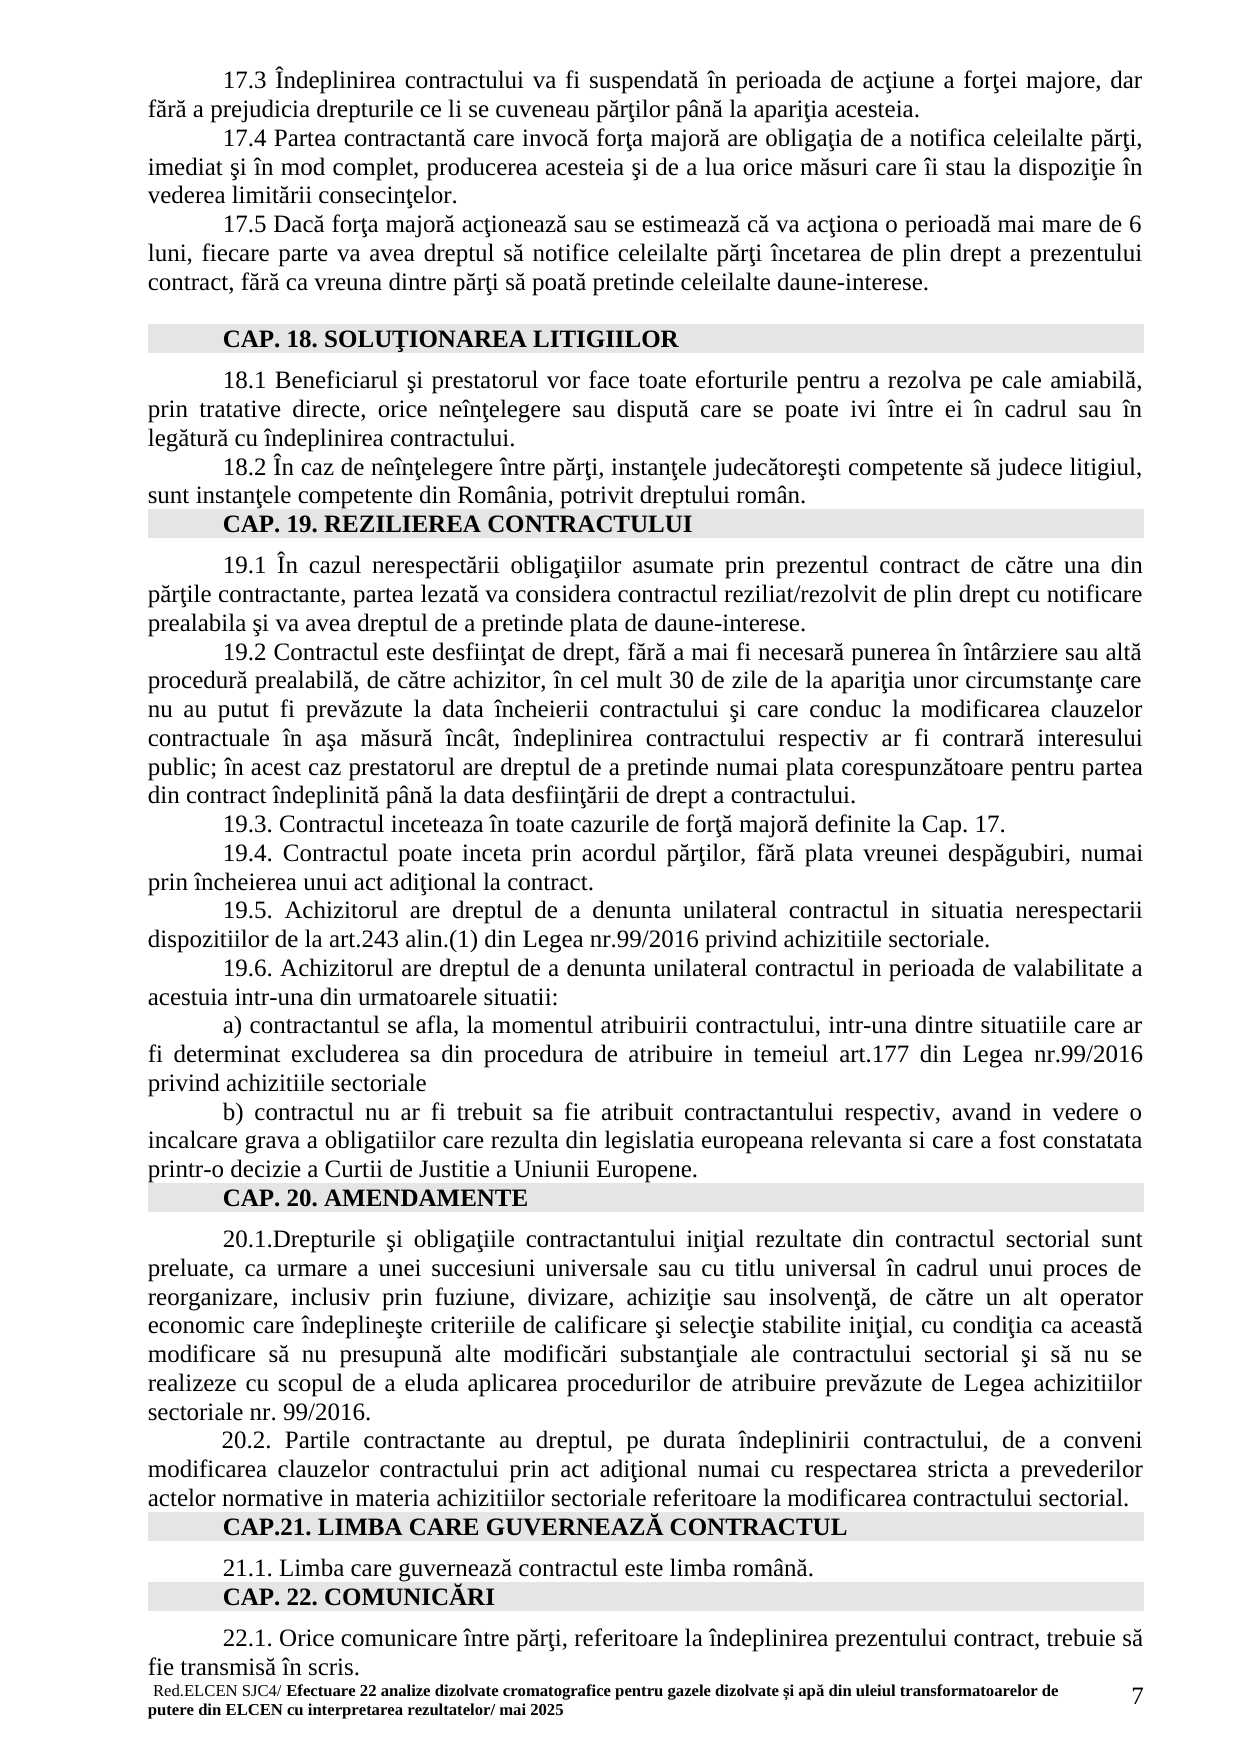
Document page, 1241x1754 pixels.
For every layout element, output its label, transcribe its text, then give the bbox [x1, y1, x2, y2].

subtitle CAP. 18. SOLUŢIONAREA LITIGIILOR [148, 324, 1144, 353]
text 20.1.Drepturile şi obligaţiile contractantului iniţial rezultate din contractul sectorial sunt preluate, ca urmare a unei succesiuni universale sau cu titlu universal în cadrul unui proces de reorganizare, inclusiv prin fuziune, divizare, achiziţie sau insolvenţă, de către un alt operator economic care îndeplineşte criteriile de calificare şi selecţie stabilite iniţial, cu condiţia ca această modificare să nu presupună alte modificări substanţiale ale contractului sectorial şi să nu se realizeze cu scopul de a eluda aplicarea procedurilor de atribuire prevăzute de Legea achizitiilor sectoriale nr. 99/2016. [148, 1224, 1144, 1426]
text 19.1 În cazul nerespectării obligaţiilor asumate prin prezentul contract de către una din părţile contractante, partea lezată va considera contractul reziliat/rezolvit de plin drept cu notificare prealabila şi va avea dreptul de a pretinde plata de daune-interese. [148, 551, 1144, 637]
text 20.2. Partile contractante au dreptul, pe durata îndeplinirii contractului, de a conveni modificarea clauzelor contractului prin act adiţional numai cu respectarea stricta a prevederilor actelor normative in materia achizitiilor sectoriale referitoare la modificarea contractului sectorial. [148, 1426, 1144, 1512]
text 17.3 Îndeplinirea contractului va fi suspendată în perioada de acţiune a forţei majore, dar fără a prejudicia drepturile ce li se cuveneau părţilor până la apariţia acesteia. [148, 66, 1144, 123]
subtitle CAP. 20. AMENDAMENTE [148, 1183, 1144, 1212]
text 17.5 Dacă forţa majoră acţionează sau se estimează că va acţiona o perioadă mai mare de 6 luni, fiecare parte va avea dreptul să notifice celeilalte părţi încetarea de plin drept a prezentului contract, fără ca vreuna dintre părţi să poată pretinde celeilalte daune-interese. [148, 209, 1144, 296]
text 17.4 Partea contractantă care invocă forţa majoră are obligaţia de a notifica celeilalte părţi, imediat şi în mod complet, producerea acesteia şi de a lua orice măsuri care îi stau la dispoziţie în vederea limitării consecinţelor. [148, 123, 1144, 209]
subtitle CAP. 19. REZILIEREA CONTRACTULUI [148, 509, 1144, 538]
text 19.5. Achizitorul are dreptul de a denunta unilateral contractul in situatia nerespectarii dispozitiilor de la art.243 alin.(1) din Legea nr.99/2016 privind achizitiile sectoriale. [148, 896, 1144, 953]
text 19.3. Contractul inceteaza în toate cazurile de forţă majoră definite la Cap. 17. [148, 809, 1144, 838]
text 19.4. Contractul poate inceta prin acordul părţilor, fără plata vreunei despăgubiri, numai prin încheierea unui act adiţional la contract. [148, 838, 1144, 896]
subtitle CAP. 22. COMUNICĂRI [148, 1582, 1144, 1611]
text a) contractantul se afla, la momentul atribuirii contractului, intr-una dintre situatiile care ar fi determinat excluderea sa din procedura de atribuire in temeiul art.177 din Legea nr.99/2016 privind achizitiile sectoriale [148, 1011, 1144, 1097]
text 21.1. Limba care guvernează contractul este limba română. [148, 1553, 1144, 1582]
subtitle CAP.21. LIMBA CARE GUVERNEAZĂ CONTRACTUL [148, 1512, 1144, 1541]
text 22.1. Orice comunicare între părţi, referitoare la îndeplinirea prezentului contract, trebuie să fie transmisă în scris. [148, 1623, 1144, 1681]
text 18.2 În caz de neînţelegere între părţi, instanţele judecătoreşti competente să judece litigiul, sunt instanţele competente din România, potrivit dreptului român. [148, 452, 1144, 509]
text b) contractul nu ar fi trebuit sa fie atribuit contractantului respectiv, avand in vedere o incalcare grava a obligatiilor care rezulta din legislatia europeana relevanta si care a fost constatata printr-o decizie a Curtii de Justitie a Uniunii Europene. [148, 1097, 1144, 1183]
text 19.2 Contractul este desfiinţat de drept, fără a mai fi necesară punerea în întârziere sau altă procedură prealabilă, de către achizitor, în cel mult 30 de zile de la apariţia unor circumstanţe care nu au putut fi prevăzute la data încheierii contractului şi care conduc la modificarea clauzelor contractuale în aşa măsură încât, îndeplinirea contractului respectiv ar fi contrară interesului public; în acest caz prestatorul are dreptul de a pretinde numai plata corespunzătoare pentru partea din contract îndeplinită până la data desfiinţării de drept a contractului. [148, 637, 1144, 809]
text 19.6. Achizitorul are dreptul de a denunta unilateral contractul in perioada de valabilitate a acestuia intr-una din urmatoarele situatii: [148, 953, 1144, 1011]
text 18.1 Beneficiarul şi prestatorul vor face toate eforturile pentru a rezolva pe cale amiabilă, prin tratative directe, orice neînţelegere sau dispută care se poate ivi între ei în cadrul sau în legătură cu îndeplinirea contractului. [148, 366, 1144, 452]
